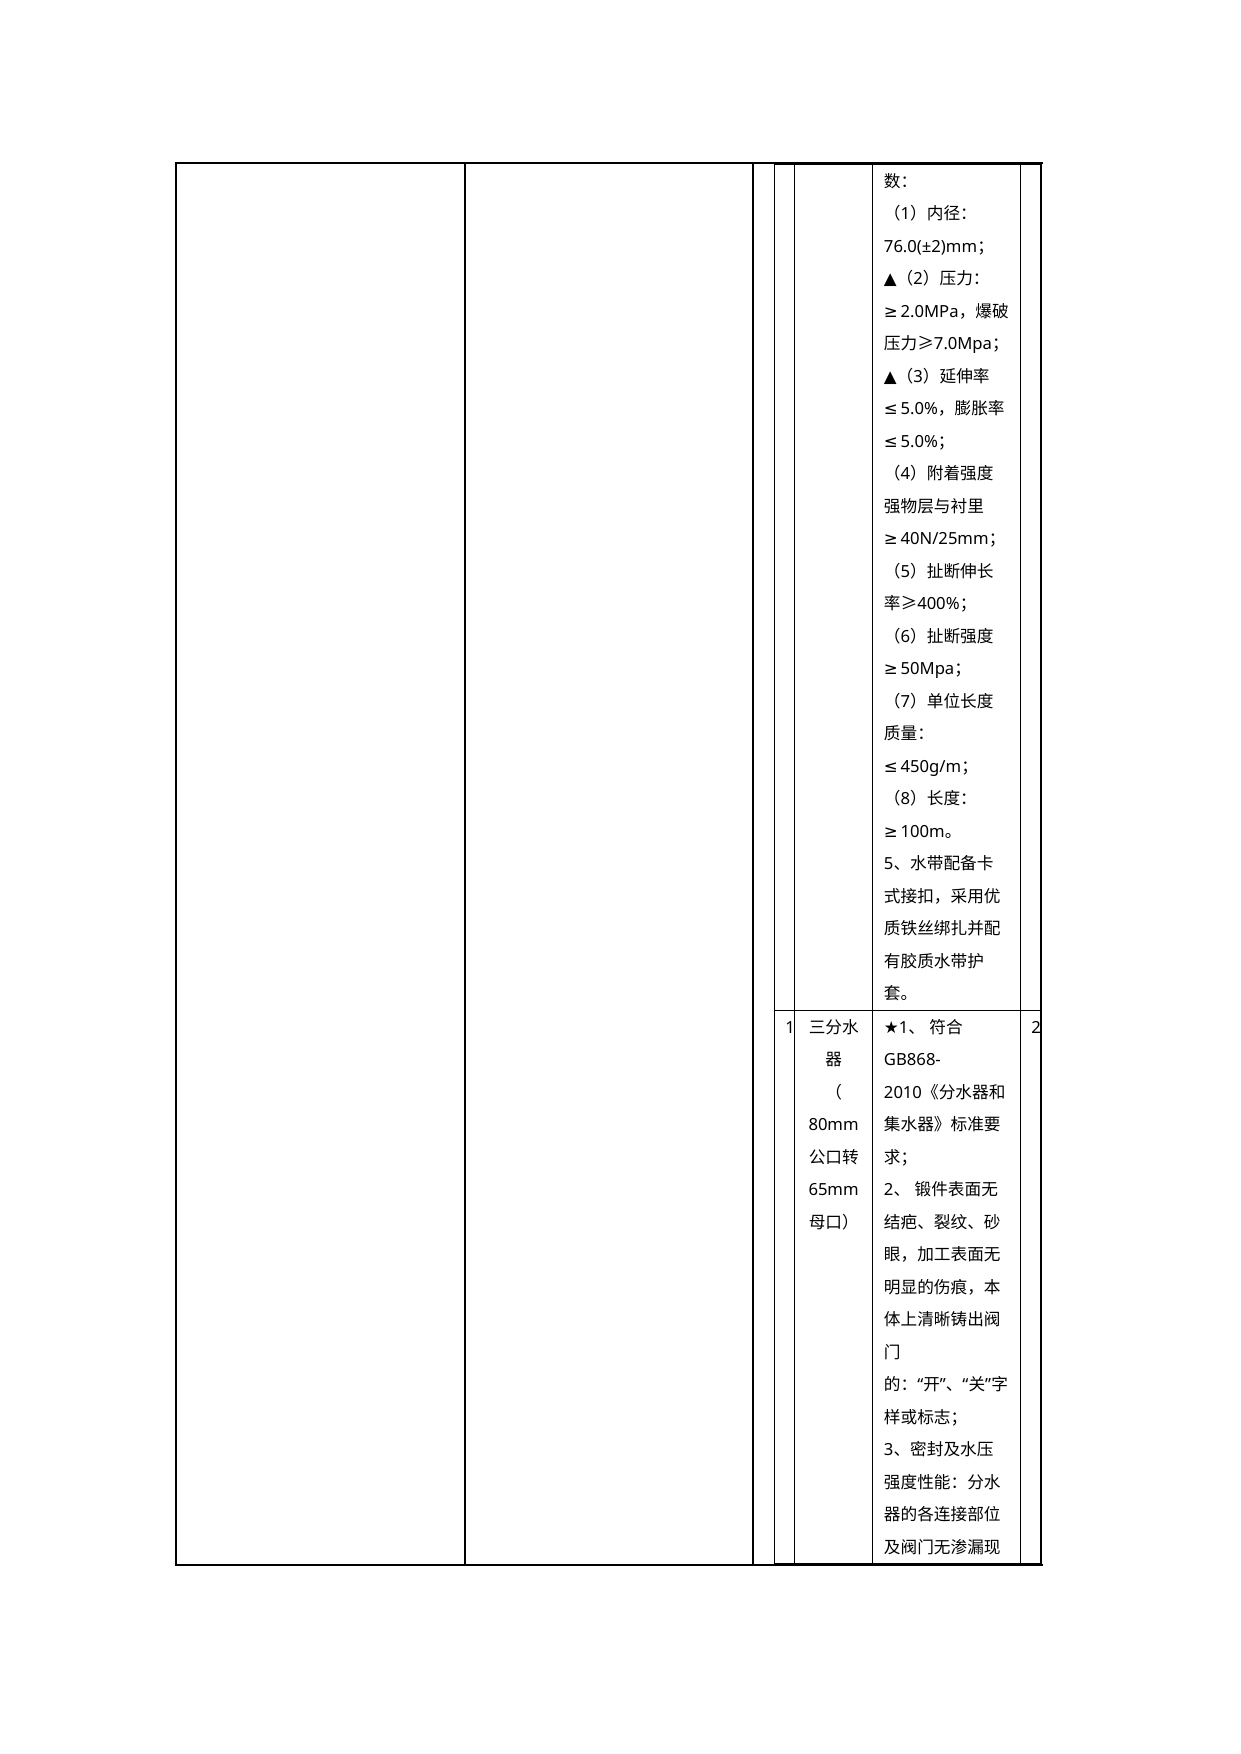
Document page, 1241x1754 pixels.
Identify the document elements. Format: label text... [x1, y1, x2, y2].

table_cell [1021, 1011, 1040, 1563]
table_cell [873, 1011, 1020, 1563]
table_cell [466, 164, 752, 1564]
table_cell [873, 165, 1020, 1010]
table_cell [775, 1011, 794, 1563]
table_cell [795, 1011, 872, 1563]
table_cell [1021, 165, 1040, 1010]
table_cell 1 [177, 164, 464, 1564]
table_cell [775, 165, 794, 1010]
table_cell [754, 164, 774, 1564]
table_cell [795, 165, 872, 1010]
